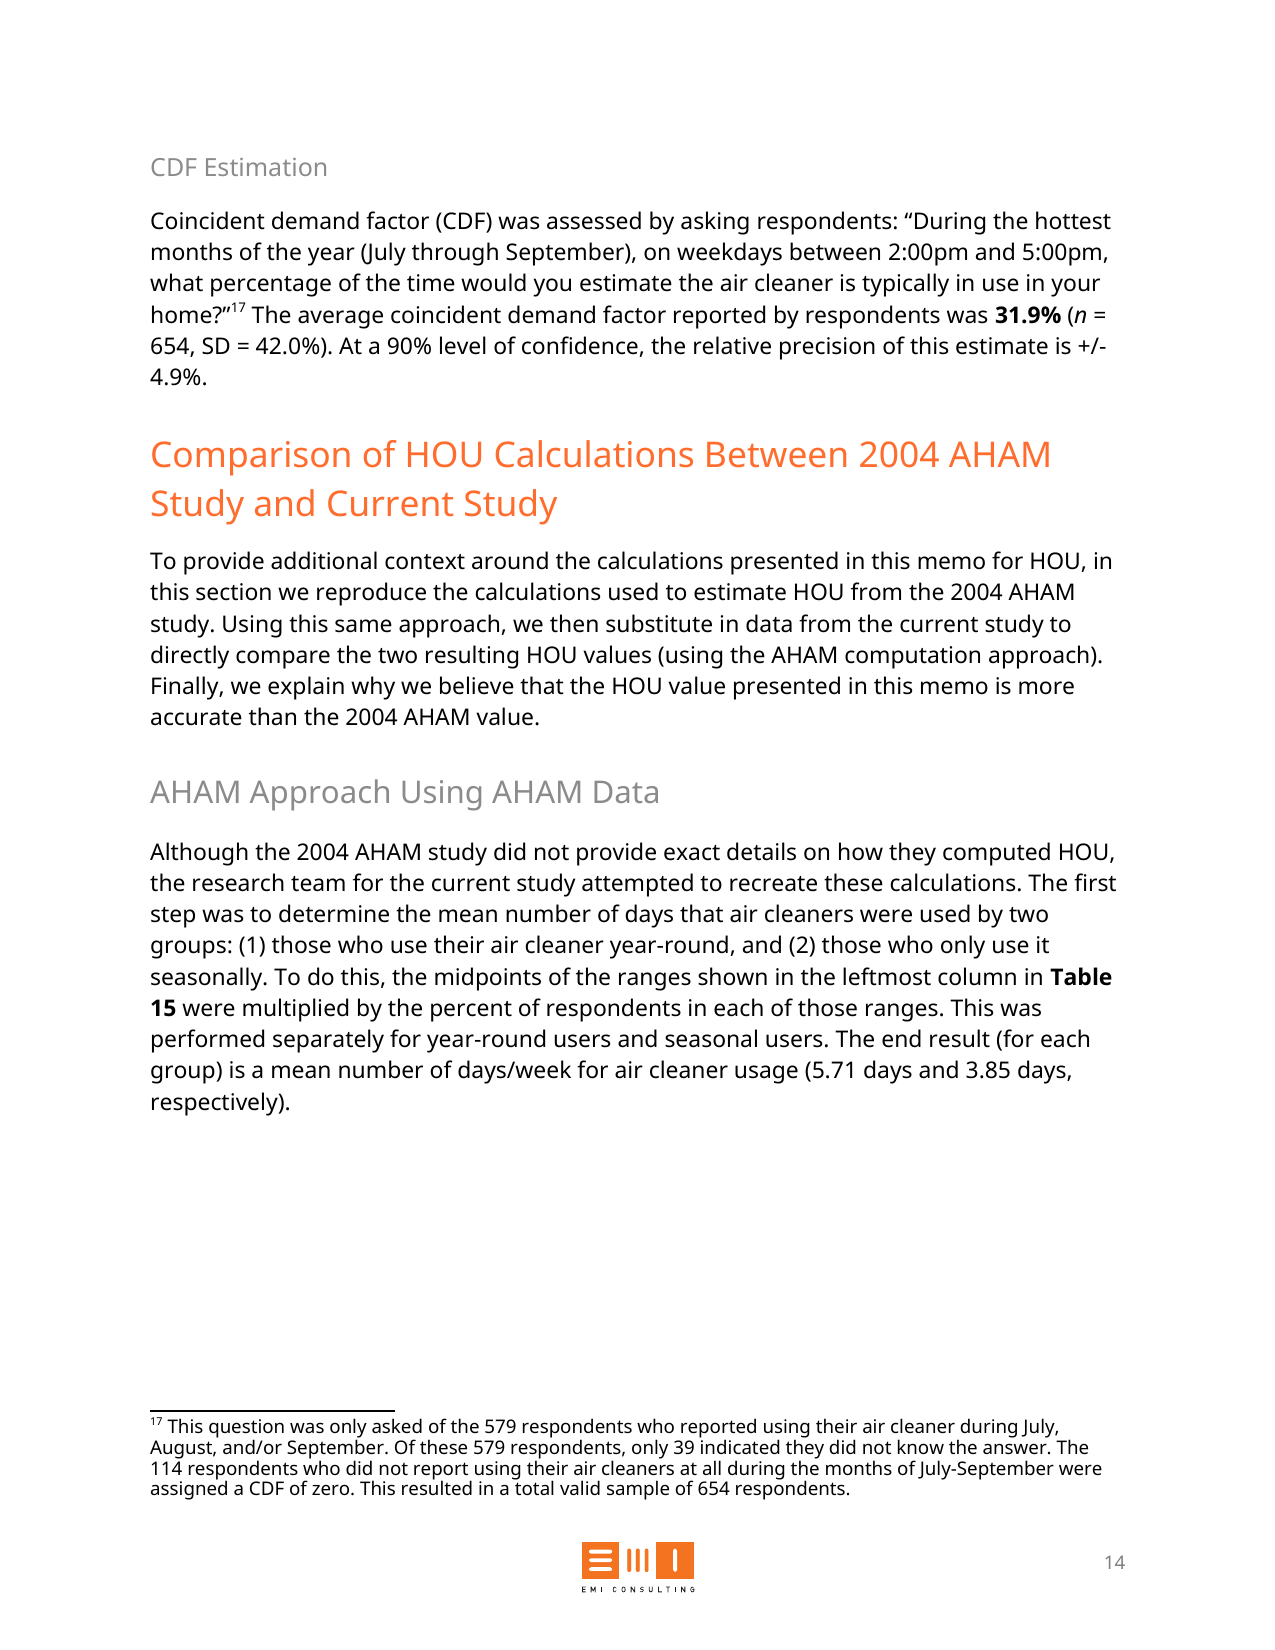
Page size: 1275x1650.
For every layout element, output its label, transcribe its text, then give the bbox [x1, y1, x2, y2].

subtitle CDF Estimation [150, 150, 1125, 184]
subtitle Comparison of HOU Calculations Between 2004 AHAM Study and Current Study [150, 430, 1125, 526]
text Coincident demand factor (CDF) was assessed by asking respondents: “During the hottest months of the year (July through September), on weekdays between 2:00pm and 5:00pm, what percentage of the time would you estimate the air cleaner is typically in use in your home?” The average coincident demand factor reported by respondents was 31.9% (n = 654, SD = 42.0%). At a 90% level of confidence, the relative precision of this estimate is +/- 4.9%. [150, 205, 1125, 392]
subtitle AHAM Approach Using AHAM Data [150, 770, 1125, 813]
text To provide additional context around the calculations presented in this memo for HOU, in this section we reproduce the calculations used to estimate HOU from the 2004 AHAM study. Using this same approach, we then substitute in data from the current study to directly compare the two resulting HOU values (using the AHAM computation approach). Finally, we explain why we believe that the HOU value presented in this memo is more accurate than the 2004 AHAM value. [150, 545, 1125, 733]
text Although the 2004 AHAM study did not provide exact details on how they computed HOU, the research team for the current study attempted to recreate these calculations. The first step was to determine the mean number of days that air cleaners were used by two groups: (1) those who use their air cleaner year-round, and (2) those who only use it seasonally. To do this, the midpoints of the ranges shown in the leftmost column in Table 15 were multiplied by the percent of respondents in each of those ranges. This was performed separately for year-round users and seasonal users. The end result (for each group) is a mean number of days/week for air cleaner usage (5.71 days and 3.85 days, respectively). [150, 836, 1125, 1117]
